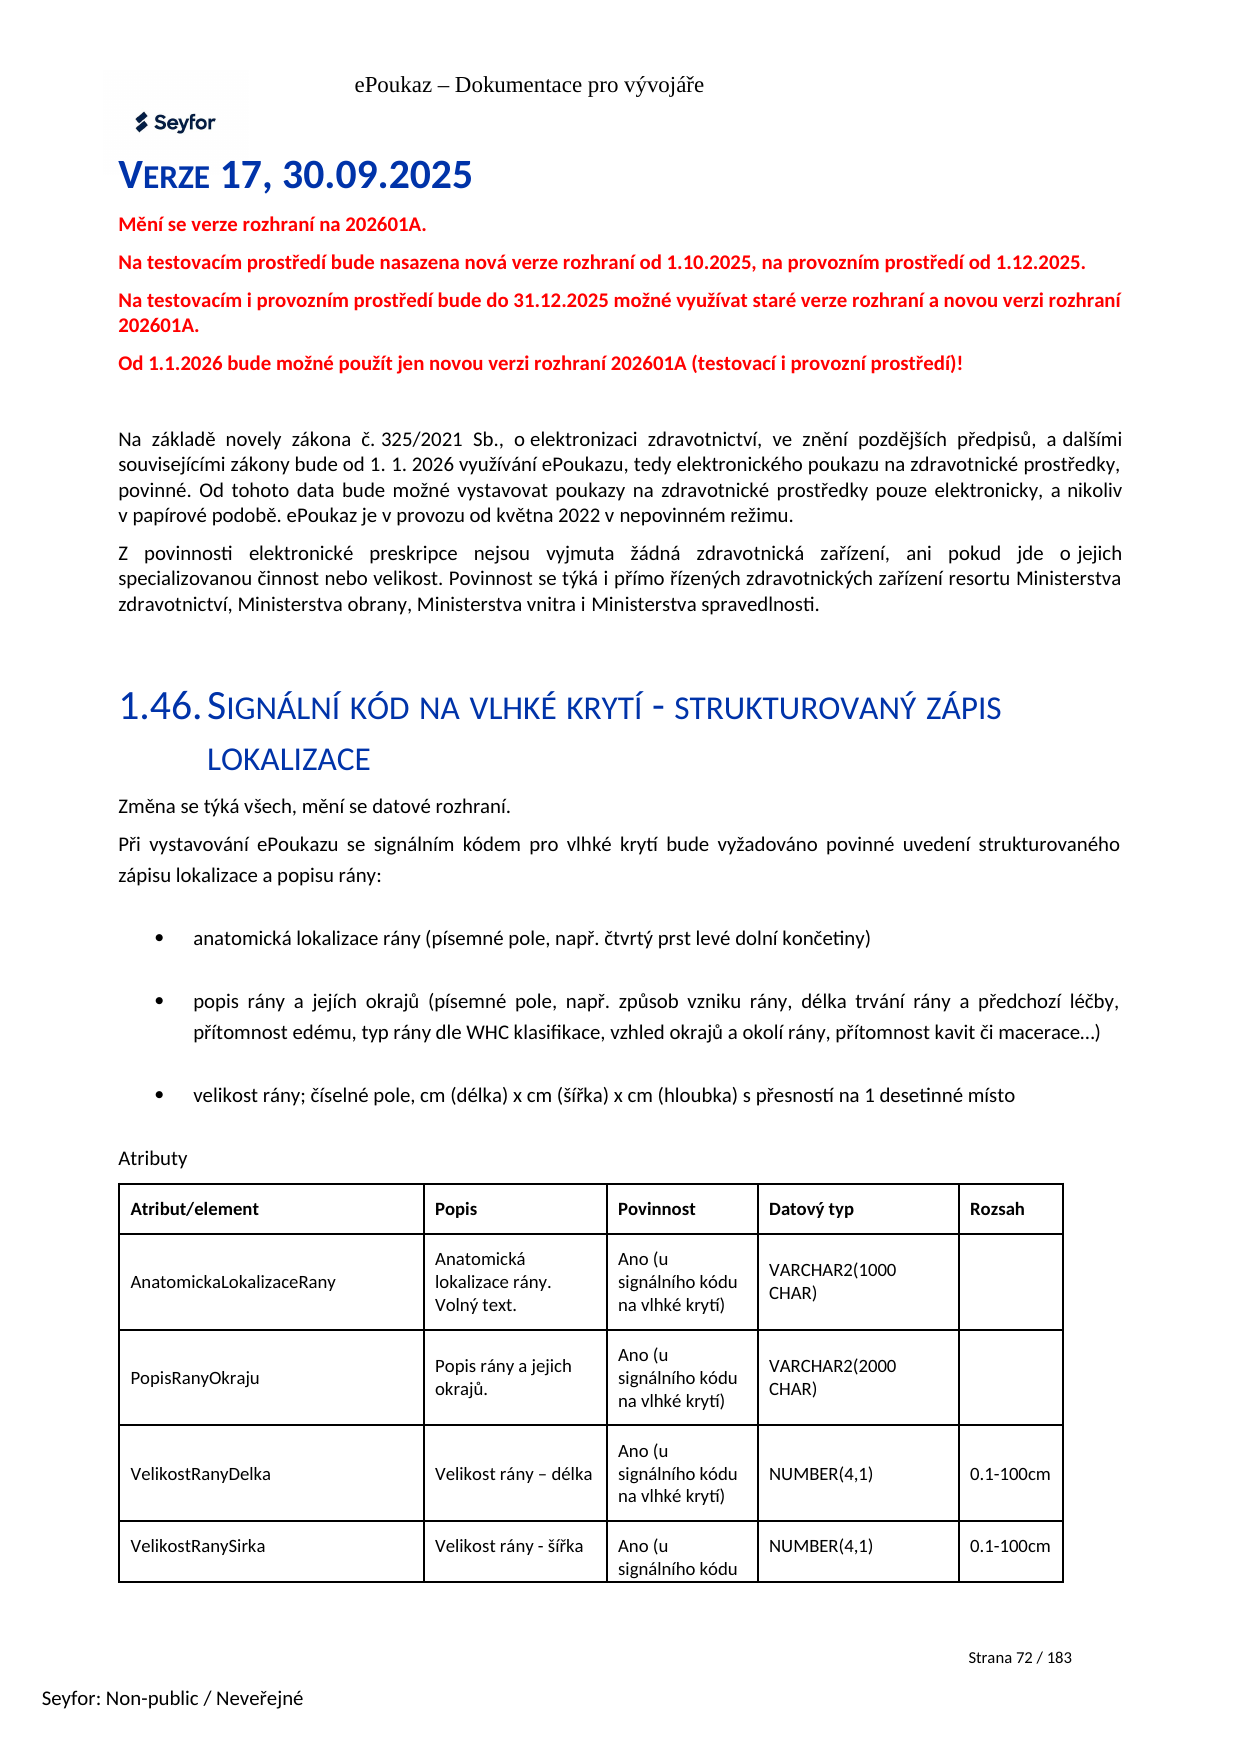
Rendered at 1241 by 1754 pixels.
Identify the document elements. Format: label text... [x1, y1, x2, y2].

table_header Rozsah [960, 1185, 1062, 1233]
text Mění se verze rozhraní na 202601A. [118, 211, 1122, 236]
text Na testovacím prostředí bude nasazena nová verze rozhraní od 1.10.2025, na provozním prostředí od 1.12.2025. [118, 249, 1122, 274]
table_cell Ano (u signálního kódu na vlhké krytí) [608, 1235, 757, 1328]
table_cell VARCHAR2(1000 CHAR) [759, 1235, 958, 1328]
list velikost rány; číselné pole, cm (délka) x cm (šířka) x cm (hloubka) s přesností na 1 desetinné místo [156, 1082, 1122, 1107]
table_cell NUMBER(4,1) [759, 1426, 958, 1520]
text Od 1.1.2026 bude možné použít jen novou verzi rozhraní 202601A (testovací i provozní prostředí)! [118, 350, 1122, 376]
table_cell Ano (u signálního kódu na vlhké krytí) [608, 1426, 757, 1520]
table_cell VelikostRanyDelka [120, 1426, 423, 1520]
table_cell NUMBER(4,1) [759, 1522, 958, 1581]
table_cell Velikost rány – délka [425, 1426, 606, 1520]
text Atributy [118, 1145, 1122, 1170]
table_cell Popis rány a jejich okrajů. [425, 1331, 606, 1424]
table_cell AnatomickaLokalizaceRany [120, 1235, 423, 1328]
table_header Atribut/element [120, 1185, 423, 1233]
list anatomická lokalizace rány (písemné pole, např. čtvrtý prst levé dolní končetiny) [156, 925, 1122, 951]
table_cell VARCHAR2(2000 CHAR) [759, 1331, 958, 1424]
table_cell 0.1-100cm [960, 1426, 1062, 1520]
table_cell PopisRanyOkraju [120, 1331, 423, 1424]
table_cell Ano (u signálního kódu na vlhké krytí) [608, 1331, 757, 1424]
text Změna se týká všech, mění se datové rozhraní. [118, 793, 1122, 818]
table_cell [960, 1235, 1062, 1328]
table_cell [960, 1331, 1062, 1424]
text Na testovacím i provozním prostředí bude do 31.12.2025 možné využívat staré verze rozhraní a novou verzi rozhraní 202601A. [118, 287, 1122, 338]
table_header Datový typ [759, 1185, 958, 1233]
table_header Popis [425, 1185, 606, 1233]
text Při vystavování ePoukazu se signálním kódem pro vlhké krytí bude vyžadováno povinné uvedení strukturovaného zápisu lokalizace a popisu rány: [118, 831, 1122, 888]
picture [102, 70, 249, 175]
text Z povinnosti elektronické preskripce nejsou vyjmuta žádná zdravotnická zařízení, ani pokud jde o jejich specializovanou činnost nebo velikost. Povinnost se týká i přímo řízených zdravotnických zařízení resortu Ministerstva zdravotnictví, Ministerstva obrany, Ministerstva vnitra i Ministerstva spravedlnosti. [118, 540, 1122, 616]
table_cell 0.1-100cm [960, 1522, 1062, 1581]
table_cell Anatomická lokalizace rány. Volný text. [425, 1235, 606, 1328]
table_header Povinnost [608, 1185, 757, 1233]
table_cell VelikostRanySirka [120, 1522, 423, 1581]
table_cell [425, 1522, 606, 1581]
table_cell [608, 1522, 757, 1581]
list popis rány a jejích okrajů (písemné pole, např. způsob vzniku rány, délka trvání rány a předchozí léčby, přítomnost edému, typ rány dle WHC klasifikace, vzhled okrajů a okolí rány, přítomnost kavit či macerace…) [156, 988, 1122, 1045]
text Na základě novely zákona č. 325/2021 Sb., o elektronizaci zdravotnictví, ve znění pozdějších předpisů, a dalšími souvisejícími zákony bude od 1. 1. 2026 využívání ePoukazu, tedy elektronického poukazu na zdravotnické prostředky, povinné. Od tohoto data bude možné vystavovat poukazy na zdravotnické prostředky pouze elektronicky, a nikoliv v papírové podobě. ePoukaz je v provozu od května 2022 v nepovinném režimu. [118, 426, 1122, 528]
text Signální kód na vlhké krytí - strukturovaný zápis lokalizace [118, 679, 1122, 781]
text Verze 17, 30.09.2025 [118, 148, 1122, 198]
